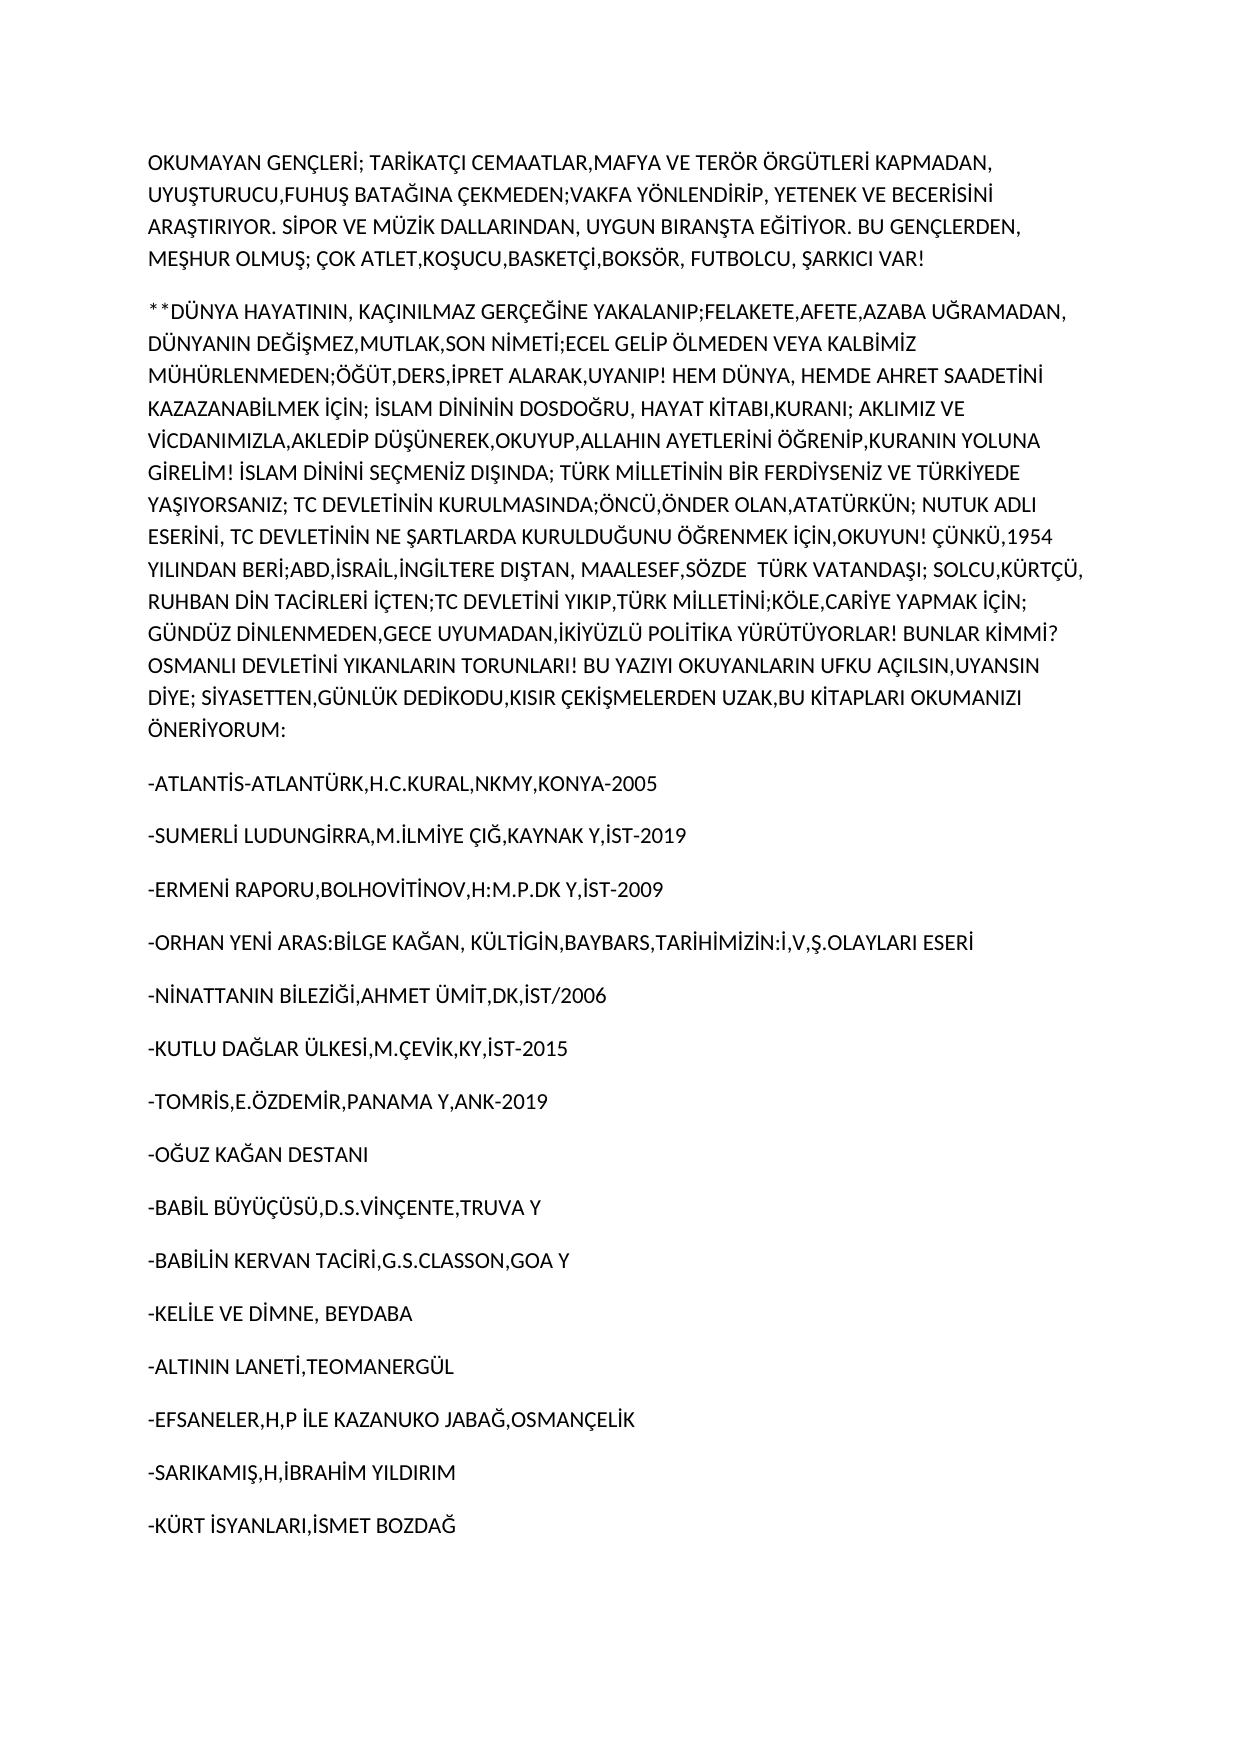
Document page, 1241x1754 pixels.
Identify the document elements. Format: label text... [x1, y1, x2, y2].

text -SARIKAMIŞ,H,İBRAHİM YILDIRIM [148, 1458, 1093, 1486]
text **DÜNYA HAYATININ, KAÇINILMAZ GERÇEĞİNE YAKALANIP;FELAKETE,AFETE,AZABA UĞRAMADAN, DÜNYANIN DEĞİŞMEZ,MUTLAK,SON NİMETİ;ECEL GELİP ÖLMEDEN VEYA KALBİMİZ MÜHÜRLENMEDEN;ÖĞÜT,DERS,İPRET ALARAK,UYANIP! HEM DÜNYA, HEMDE AHRET SAADETİNİ KAZAZANABİLMEK İÇİN; İSLAM DİNİNİN DOSDOĞRU, HAYAT KİTABI,KURANI; AKLIMIZ VE VİCDANIMIZLA,AKLEDİP DÜŞÜNEREK,OKUYUP,ALLAHIN AYETLERİNİ ÖĞRENİP,KURANIN YOLUNA GİRELİM! İSLAM DİNİNİ SEÇMENİZ DIŞINDA; TÜRK MİLLETİNİN BİR FERDİYSENİZ VE TÜRKİYEDE YAŞIYORSANIZ; TC DEVLETİNİN KURULMASINDA;ÖNCÜ,ÖNDER OLAN,ATATÜRKÜN; NUTUK ADLI ESERİNİ, TC DEVLETİNİN NE ŞARTLARDA KURULDUĞUNU ÖĞRENMEK İÇİN,OKUYUN! ÇÜNKÜ,1954 YILINDAN BERİ;ABD,İSRAİL,İNGİLTERE DIŞTAN, MAALESEF,SÖZDE TÜRK VATANDAŞI; SOLCU,KÜRTÇÜ, RUHBAN DİN TACİRLERİ İÇTEN;TC DEVLETİNİ YIKIP,TÜRK MİLLETİNİ;KÖLE,CARİYE YAPMAK İÇİN; GÜNDÜZ DİNLENMEDEN,GECE UYUMADAN,İKİYÜZLÜ POLİTİKA YÜRÜTÜYORLAR! BUNLAR KİMMİ? OSMANLI DEVLETİNİ YIKANLARIN TORUNLARI! BU YAZIYI OKUYANLARIN UFKU AÇILSIN,UYANSIN DİYE; SİYASETTEN,GÜNLÜK DEDİKODU,KISIR ÇEKİŞMELERDEN UZAK,BU KİTAPLARI OKUMANIZI ÖNERİYORUM: [148, 297, 1093, 744]
text -TOMRİS,E.ÖZDEMİR,PANAMA Y,ANK-2019 [148, 1087, 1093, 1115]
text -KÜRT İSYANLARI,İSMET BOZDAĞ [148, 1511, 1093, 1539]
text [148, 148, 1093, 272]
text -NİNATTANIN BİLEZİĞİ,AHMET ÜMİT,DK,İST/2006 [148, 981, 1093, 1009]
text -ALTININ LANETİ,TEOMANERGÜL [148, 1352, 1093, 1380]
text -ATLANTİS-ATLANTÜRK,H.C.KURAL,NKMY,KONYA-2005 [148, 769, 1093, 797]
text -BABİL BÜYÜÇÜSÜ,D.S.VİNÇENTE,TRUVA Y [148, 1193, 1093, 1221]
text -KUTLU DAĞLAR ÜLKESİ,M.ÇEVİK,KY,İST-2015 [148, 1034, 1093, 1062]
text -KELİLE VE DİMNE, BEYDABA [148, 1299, 1093, 1327]
text -BABİLİN KERVAN TACİRİ,G.S.CLASSON,GOA Y [148, 1246, 1093, 1274]
text -SUMERLİ LUDUNGİRRA,M.İLMİYE ÇIĞ,KAYNAK Y,İST-2019 [148, 822, 1093, 850]
text -EFSANELER,H,P İLE KAZANUKO JABAĞ,OSMANÇELİK [148, 1405, 1093, 1433]
text -OĞUZ KAĞAN DESTANI [148, 1140, 1093, 1168]
text -ORHAN YENİ ARAS:BİLGE KAĞAN, KÜLTİGİN,BAYBARS,TARİHİMİZİN:İ,V,Ş.OLAYLARI ESERİ [148, 928, 1093, 956]
text -ERMENİ RAPORU,BOLHOVİTİNOV,H:M.P.DK Y,İST-2009 [148, 875, 1093, 903]
